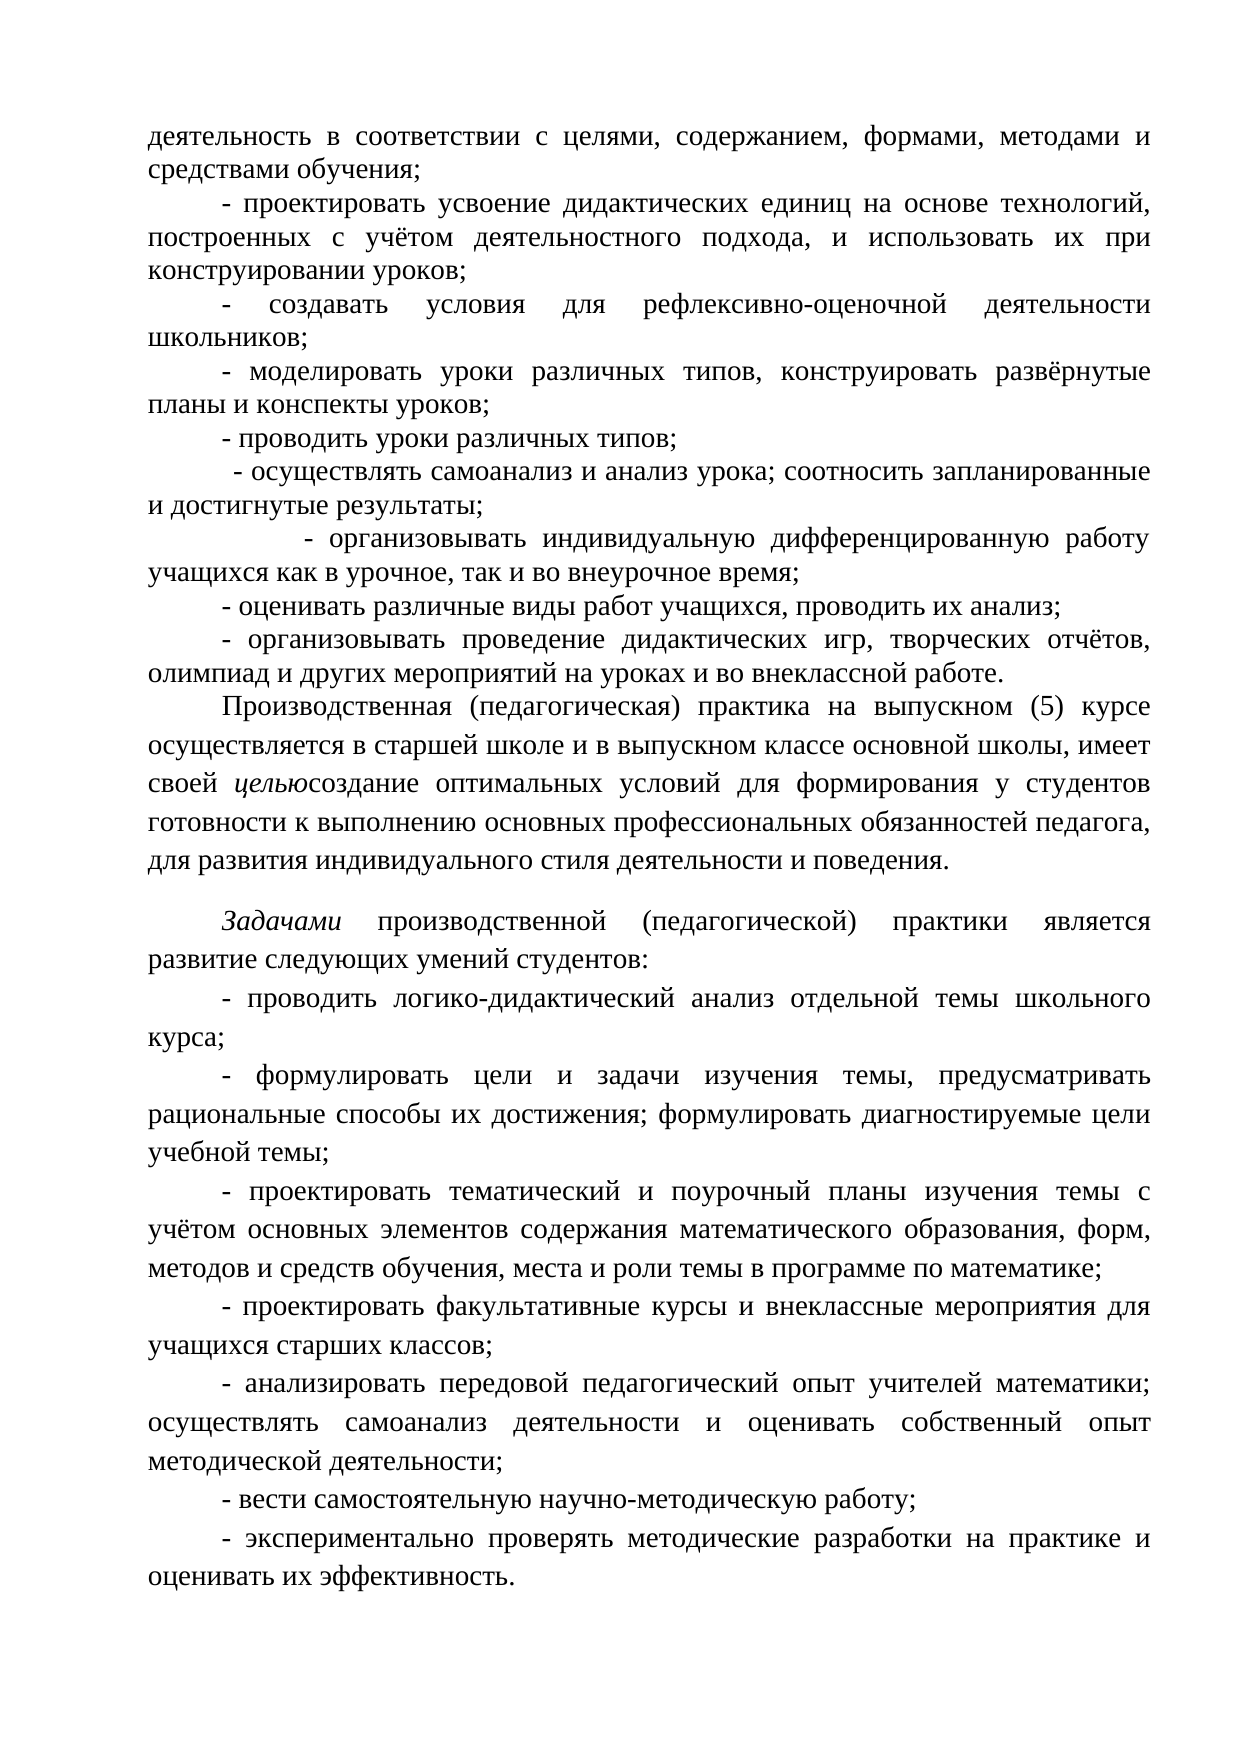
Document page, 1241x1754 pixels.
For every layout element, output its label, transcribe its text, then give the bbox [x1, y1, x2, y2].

text - проводить уроки различных типов; [148, 420, 1152, 453]
text - проектировать тематический и поурочный планы изучения темы с учётом основных элементов содержания математического образования, форм, методов и средств обучения, места и роли темы в программе по математике; [148, 1173, 1152, 1283]
text Задачами производственной (педагогической) практики является развитие следующих умений студентов: [148, 903, 1152, 975]
text Производственная (педагогическая) практика на выпускном (5) курсе осуществляется в старшей школе и в выпускном классе основной школы, имеет своей цельюсоздание оптимальных условий для формирования у студентов готовности к выполнению основных профессиональных обязанностей педагога, для развития индивидуального стиля деятельности и поведения. [148, 688, 1152, 876]
text - осуществлять самоанализ и анализ урока; соотносить запланированные и достигнутые результаты; [148, 453, 1152, 521]
text - организовывать индивидуальную дифференцированную работу учащихся как в урочное, так и во внеурочное время; [148, 521, 1152, 588]
text - проектировать усвоение дидактических единиц на основе технологий, построенных с учётом деятельностного подхода, и использовать их при конструировании уроков; [148, 185, 1152, 286]
text - создавать условия для рефлексивно-оценочной деятельности школьников; [148, 286, 1152, 353]
text - проектировать факультативные курсы и внеклассные мероприятия для учащихся старших классов; [148, 1288, 1152, 1361]
text - моделировать уроки различных типов, конструировать развёрнутые планы и конспекты уроков; [148, 353, 1152, 420]
text - анализировать передовой педагогический опыт учителей математики; осуществлять самоанализ деятельности и оценивать собственный опыт методической деятельности; [148, 1366, 1152, 1476]
text - вести самостоятельную научно-методическую работу; [148, 1481, 1152, 1515]
text - формулировать цели и задачи изучения темы, предусматривать рациональные способы их достижения; формулировать диагностируемые цели учебной темы; [148, 1057, 1152, 1168]
text - экспериментально проверять методические разработки на практике и оценивать их эффективность. [148, 1520, 1152, 1592]
text - оценивать различные виды работ учащихся, проводить их анализ; [148, 588, 1152, 621]
text - организовывать проведение дидактических игр, творческих отчётов, олимпиад и других мероприятий на уроках и во внеклассной работе. [148, 621, 1152, 688]
text - проводить логико-дидактический анализ отдельной темы школьного курса; [148, 980, 1152, 1052]
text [148, 118, 1152, 185]
